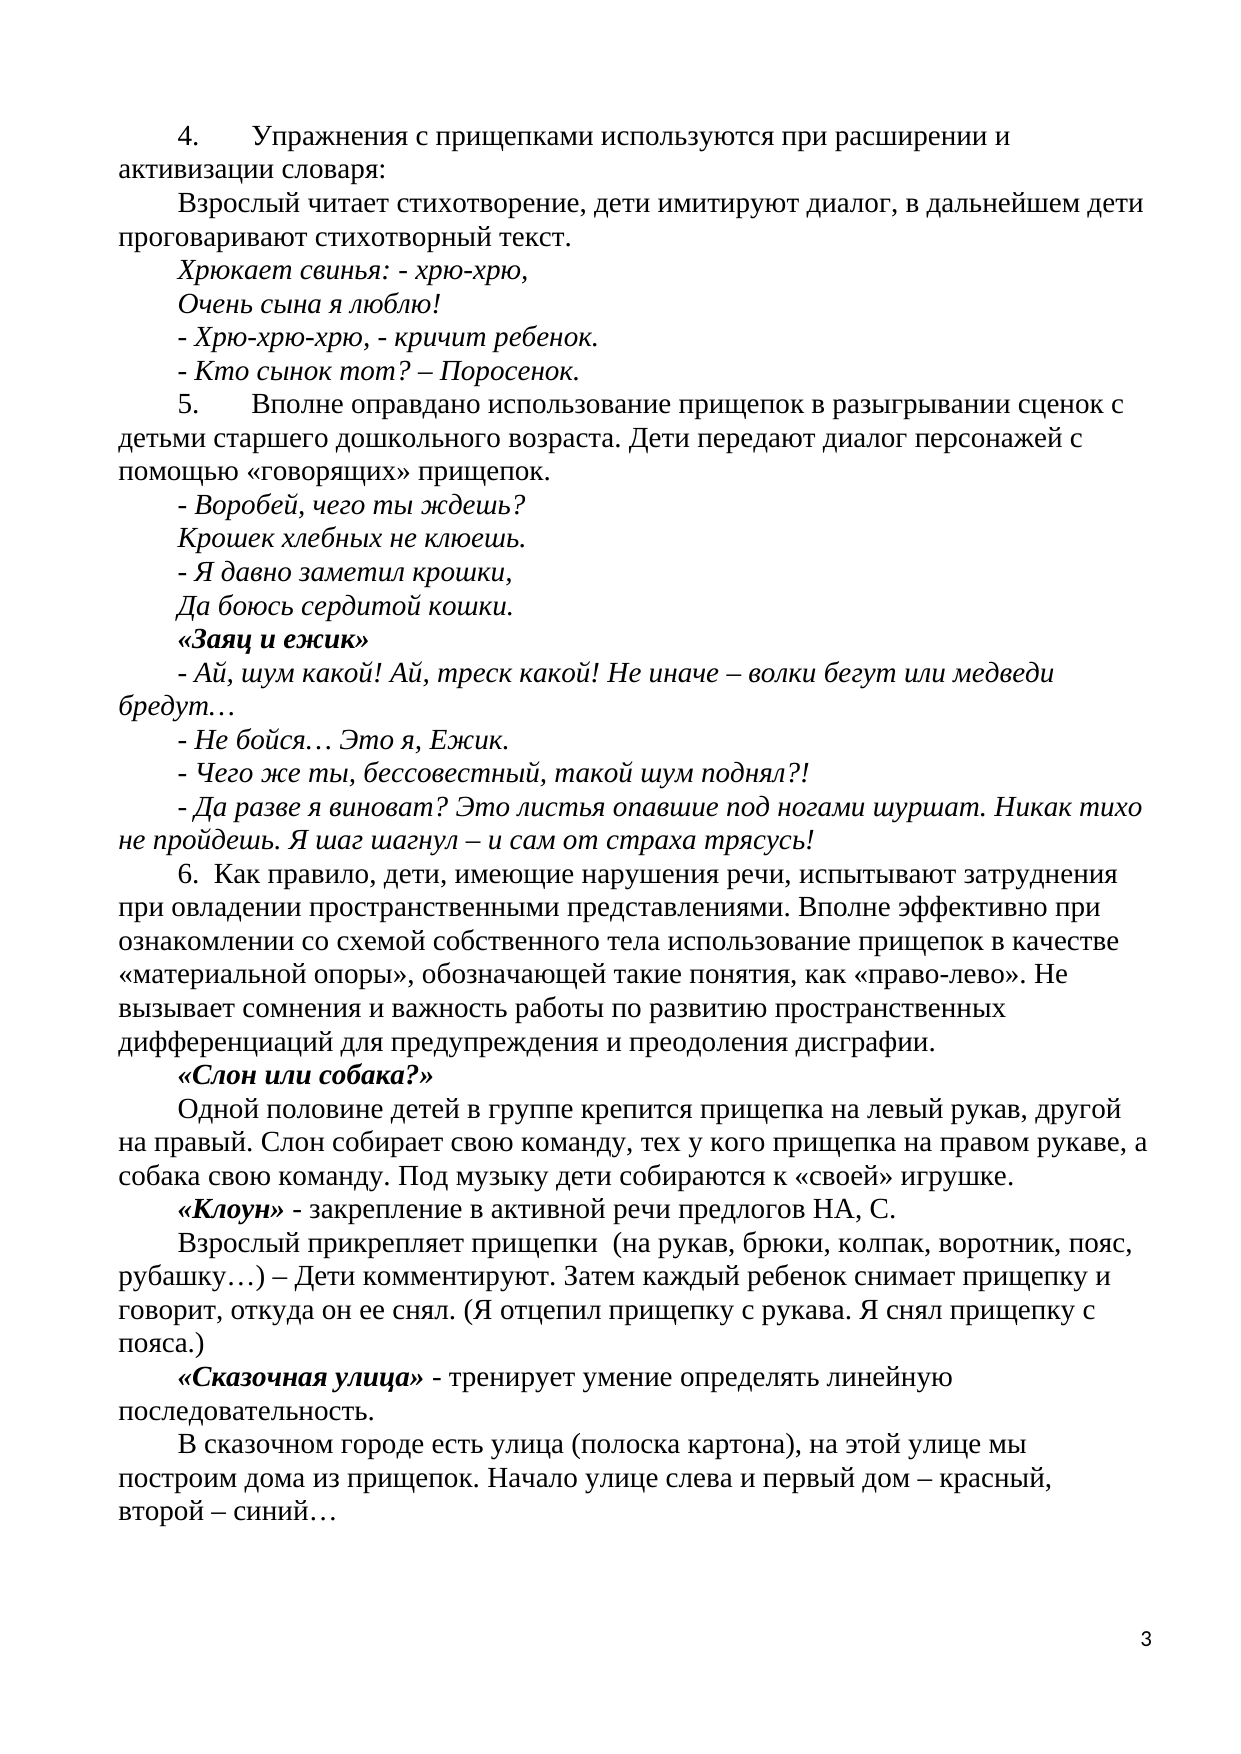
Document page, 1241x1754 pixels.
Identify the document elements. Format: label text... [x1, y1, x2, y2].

list «Клоун» - закрепление в активной речи предлогов НА, С. [118, 1191, 1152, 1225]
list Очень сына я люблю! [118, 286, 1152, 319]
list - Хрю-хрю-хрю, - кричит ребенок. [118, 319, 1152, 353]
list Взрослый читает стихотворение, дети имитируют диалог, в дальнейшем дети проговаривают стихотворный текст. [118, 185, 1152, 252]
list Одной половине детей в группе крепится прищепка на левый рукав, другой на правый. Слон собирает свою команду, тех у кого прищепка на правом рукаве, а собака свою команду. Под музыку дети собираются к «своей» игрушке. [118, 1091, 1152, 1191]
list Вполне оправдано использование прищепок в разыгрывании сценок с детьми старшего дошкольного возраста. Дети передают диалог персонажей с помощью «говорящих» прищепок. [118, 386, 1152, 487]
list «Слон или собака?» [118, 1057, 1152, 1091]
list «Сказочная улица» - тренирует умение определять линейную последовательность. [118, 1359, 1152, 1426]
list Хрюкает свинья: - хрю-хрю, [118, 252, 1152, 286]
text - Не бойся… Это я, Ежик. [118, 722, 1152, 755]
text - Ай, шум какой! Ай, треск какой! Не иначе – волки бегут или медведи бредут… [118, 655, 1152, 722]
text - Чего же ты, бессовестный, такой шум поднял?! [118, 755, 1152, 789]
list Упражнения с прищепками используются при расширении и активизации словаря: [118, 118, 1152, 185]
text - Воробей, чего ты ждешь? [118, 487, 1152, 521]
list В сказочном городе есть улица (полоска картона), на этой улице мы построим дома из прищепок. Начало улице слева и первый дом – красный, второй – синий… [118, 1426, 1152, 1527]
list Взрослый прикрепляет прищепки (на рукав, брюки, колпак, воротник, пояс, рубашку…) – Дети комментируют. Затем каждый ребенок снимает прищепку и говорит, откуда он ее снял. (Я отцепил прищепку с рукава. Я снял прищепку с пояса.) [118, 1225, 1152, 1359]
text - Да разве я виноват? Это листья опавшие под ногами шуршат. Никак тихо не пройдешь. Я шаг шагнул – и сам от страха трясусь! [118, 789, 1152, 856]
text «Заяц и ежик» [118, 621, 1152, 655]
text Крошек хлебных не клюешь. [118, 521, 1152, 554]
text Да боюсь сердитой кошки. [118, 588, 1152, 621]
list - Кто сынок тот? – Поросенок. [118, 353, 1152, 386]
text - Я давно заметил крошки, [118, 554, 1152, 588]
text 6. Как правило, дети, имеющие нарушения речи, испытывают затруднения при овладении пространственными представлениями. Вполне эффективно при ознакомлении со схемой собственного тела использование прищепок в качестве «материальной опоры», обозначающей такие понятия, как «право-лево». Не вызывает сомнения и важность работы по развитию пространственных дифференциаций для предупреждения и преодоления дисграфии. [118, 856, 1152, 1057]
